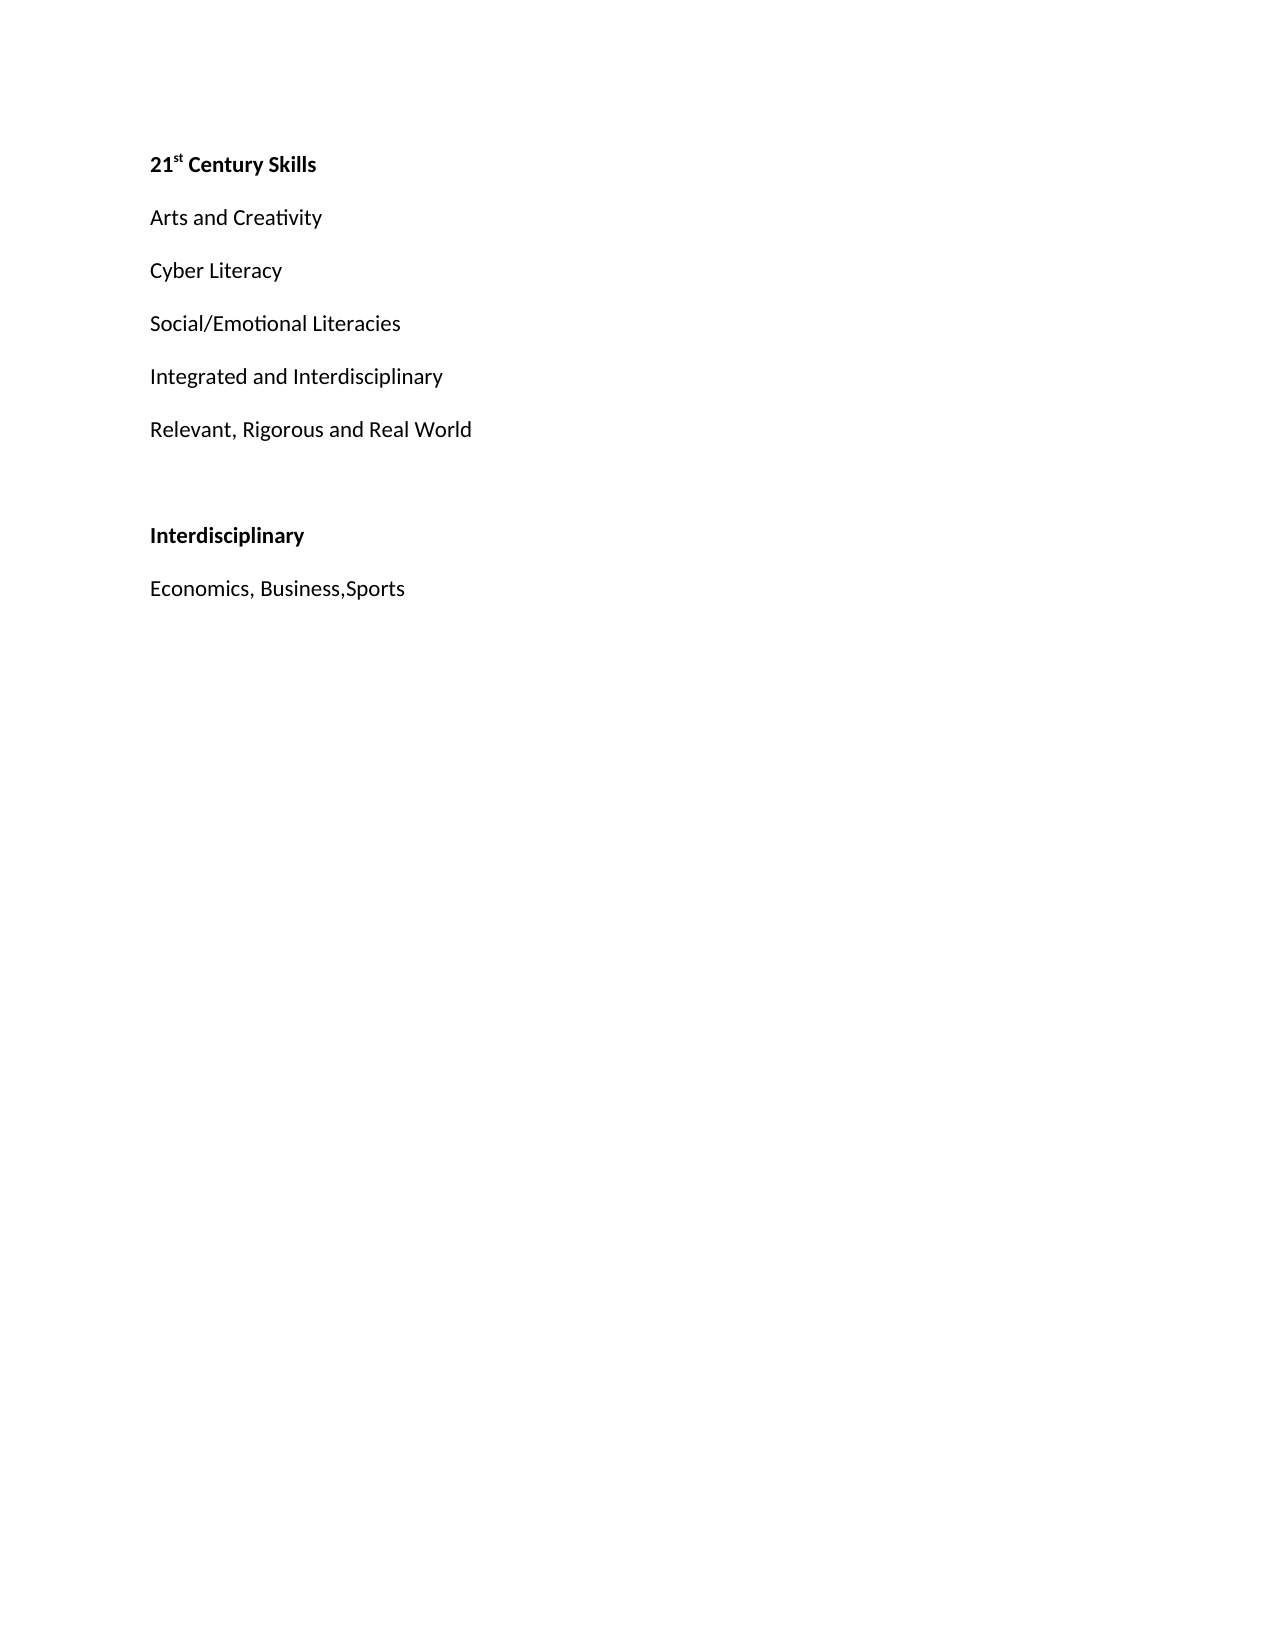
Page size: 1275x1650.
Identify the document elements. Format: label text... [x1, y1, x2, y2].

text Cyber Literacy [150, 256, 1125, 284]
text Interdisciplinary [150, 521, 1125, 549]
text Economics, Business,Sports [150, 574, 1125, 602]
text Arts and Creativity [150, 203, 1125, 231]
text 21st Century Skills [150, 150, 1125, 178]
text Integrated and Interdisciplinary [150, 362, 1125, 390]
text Social/Emotional Literacies [150, 309, 1125, 337]
text Relevant, Rigorous and Real World [150, 415, 1125, 443]
